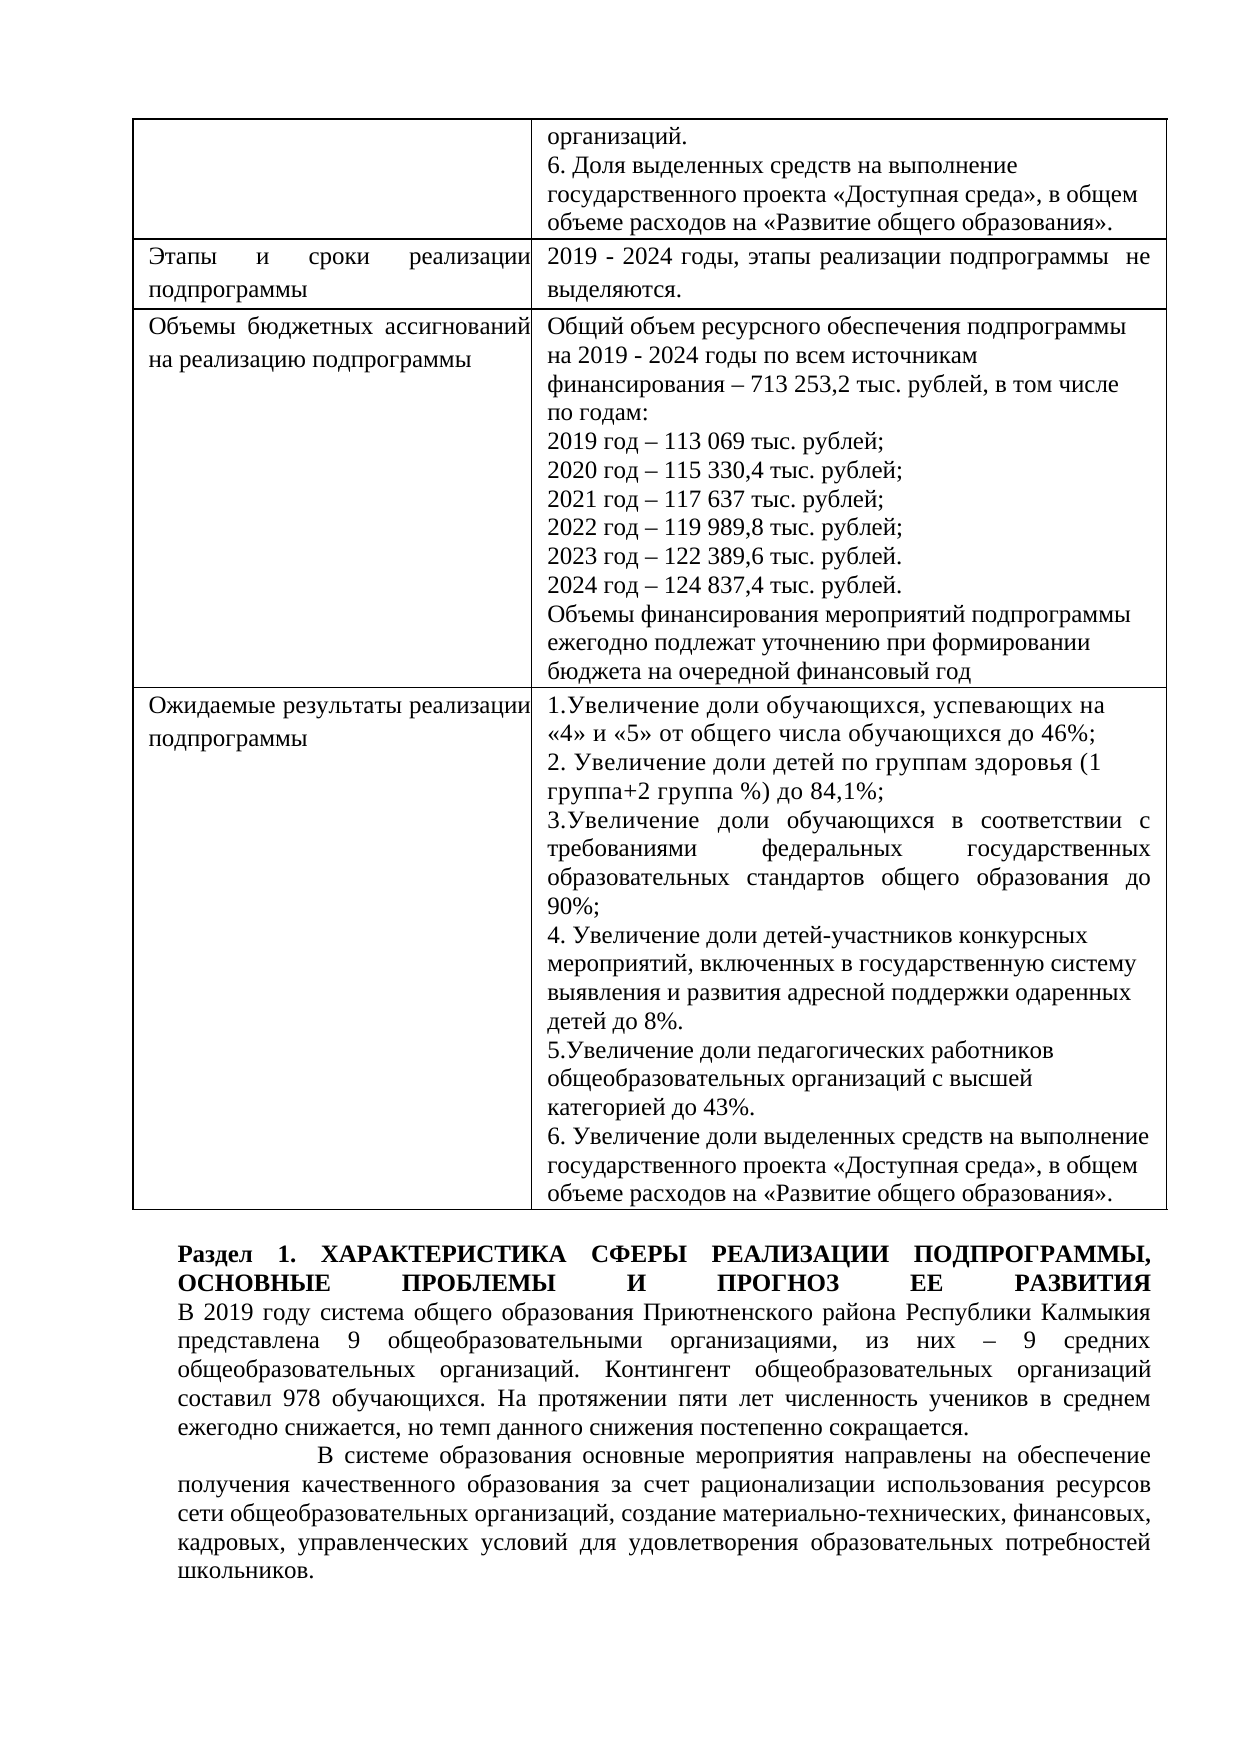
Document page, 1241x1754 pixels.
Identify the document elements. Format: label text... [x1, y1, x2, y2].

table_cell Объемы бюджетных ассигнований на реализацию подпрограммы [134, 310, 531, 687]
table_cell Этапы и сроки реализации подпрограммы [134, 240, 531, 308]
text В системе образования основные мероприятия направлены на обеспечение получения качественного образования за счет рационализации использования ресурсов сети общеобразовательных организаций, создание материально-технических, финансовых, кадровых, управленческих условий для удовлетворения образовательных потребностей школьников. [177, 1440, 1152, 1584]
table_cell 2019 - 2024 годы, этапы реализации подпрограммы не выделяются. [532, 240, 1166, 308]
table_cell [134, 120, 531, 238]
table_cell Общий объем ресурсного обеспечения подпрограммы на 2019 - 2024 годы по всем источникам финансирования – 713 253,2 тыс. рублей, в том числе по годам: 2019 год – 113 069 тыс. рублей; 2020 год – 115 330,4 тыс. рублей; 2021 год – 117 637 тыс. рублей; 2022 год – 119 989,8 тыс. рублей; 2023 год – 122 389,6 тыс. рублей. 2024 год – 124 837,4 тыс. рублей. Объемы финансирования мероприятий подпрограммы ежегодно подлежат уточнению при формировании бюджета на очередной финансовый год [532, 310, 1166, 687]
table_cell 1.Увеличение доли обучающихся, успевающих на «4» и «5» от общего числа обучающихся до 46%; 2. Увеличение доли детей по группам здоровья (1 группа+2 группа %) до 84,1%; 3.Увеличение доли обучающихся в соответствии с требованиями федеральных государственных образовательных стандартов общего образования до 90%; 4. Увеличение доли детей-участников конкурсных мероприятий, включенных в государственную систему выявления и развития адресной поддержки одаренных детей до 8%. 5.Увеличение доли педагогических работников общеобразовательных организаций с высшей категорией до 43%. 6. Увеличение доли выделенных средств на выполнение государственного проекта «Доступная среда», в общем объеме расходов на «Развитие общего образования». [532, 688, 1166, 1209]
text Раздел 1. ХАРАКТЕРИСТИКА СФЕРЫ РЕАЛИЗАЦИИ ПОДПРОГРАММЫ, ОСНОВНЫЕ ПРОБЛЕМЫ И ПРОГНОЗ ЕЕ РАЗВИТИЯ В 2019 году система общего образования Приютненского района Республики Калмыкия представлена 9 общеобразовательными организациями, из них – 9 средних общеобразовательных организаций. Контингент общеобразовательных организаций составил 978 обучающихся. На протяжении пяти лет численность учеников в среднем ежегодно снижается, но темп данного снижения постепенно сокращается. [177, 1239, 1152, 1440]
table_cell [532, 120, 1166, 238]
table_cell Ожидаемые результаты реализации подпрограммы [134, 688, 531, 1209]
